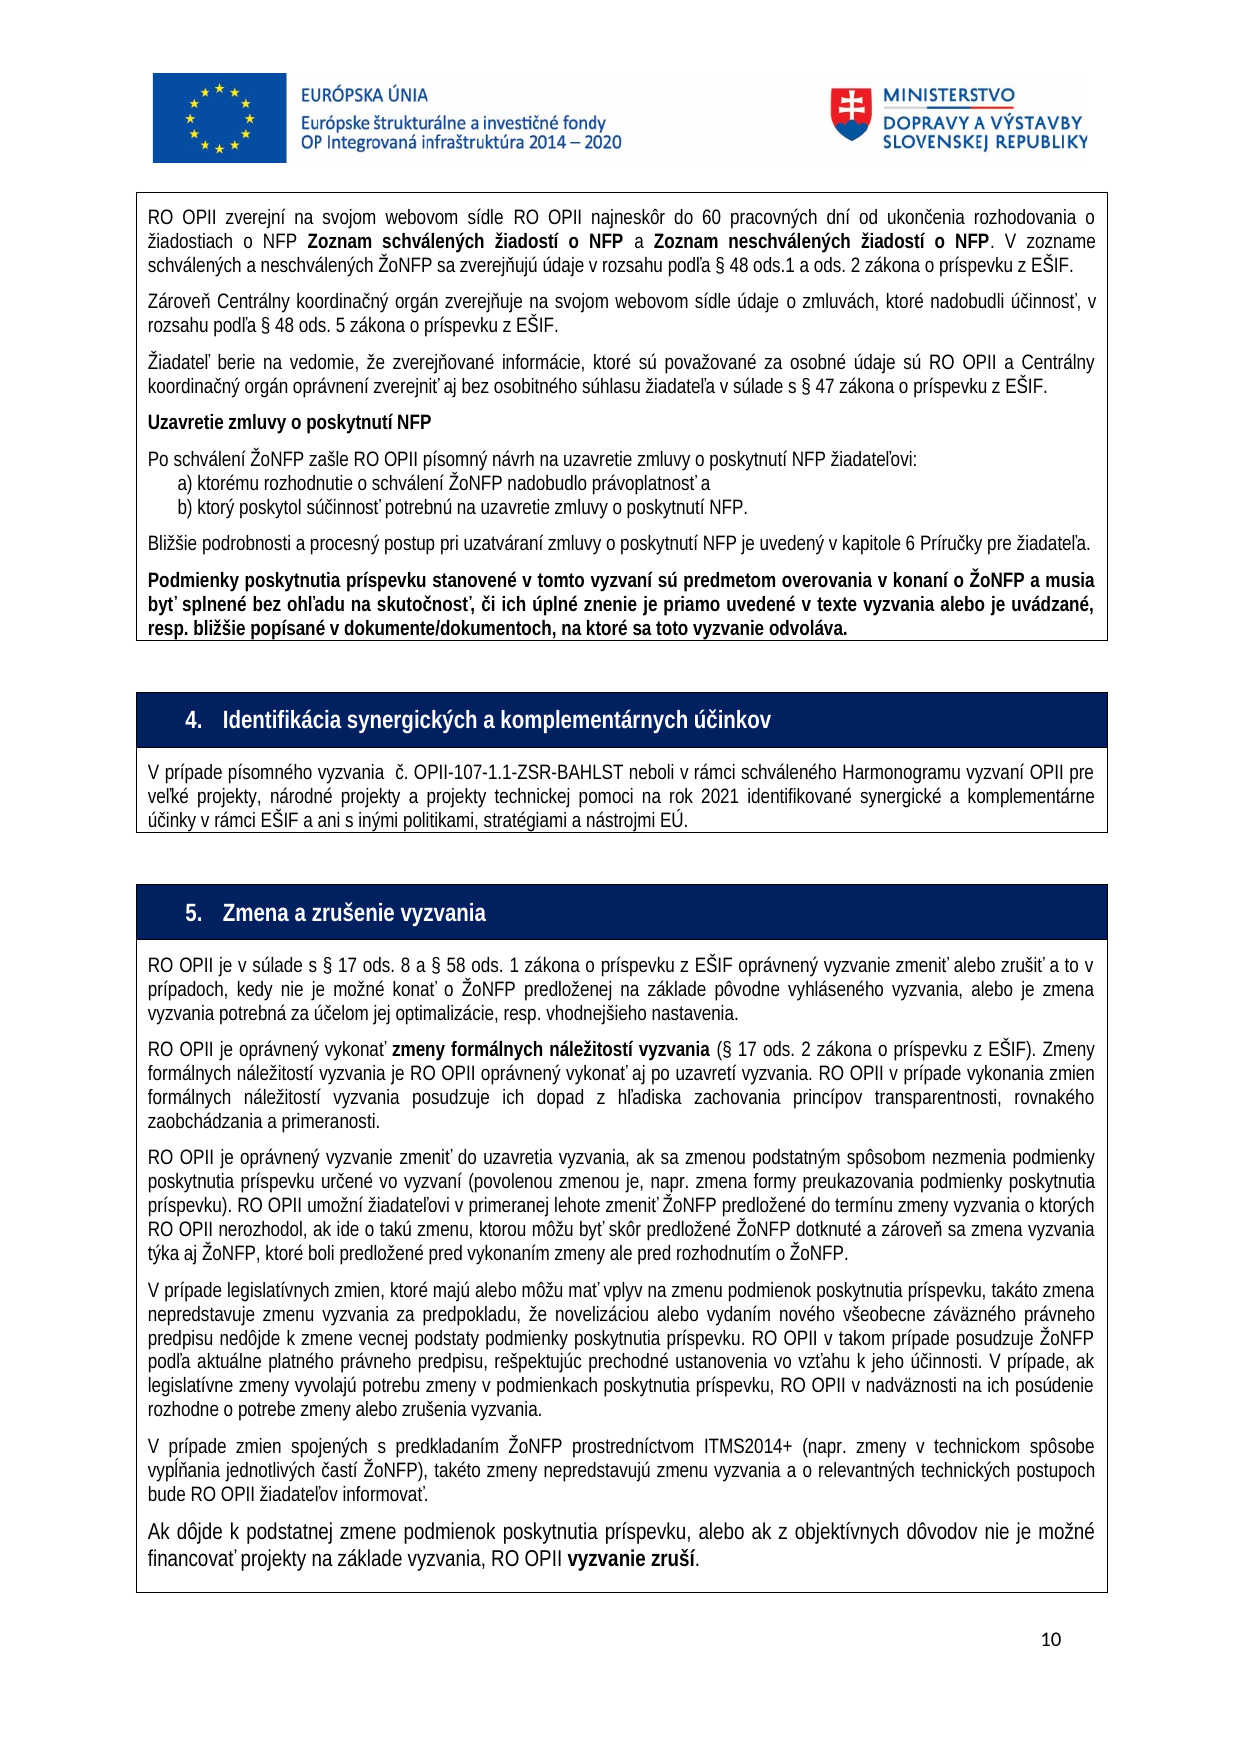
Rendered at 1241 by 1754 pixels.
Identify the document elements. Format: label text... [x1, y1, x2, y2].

table_header Zmena a zrušenie vyzvania [137, 885, 1107, 939]
picture [152, 73, 1088, 163]
table_header Identifikácia synergických a komplementárnych účinkov [137, 693, 1107, 747]
table_cell V prípade písomného vyzvania č. OPII-107-1.1-ZSR-BAHLST neboli v rámci schváleného Harmonogramu vyzvaní OPII pre veľké projekty, národné projekty a projekty technickej pomoci na rok 2021 identifikované synergické a komplementárne účinky v rámci EŠIF a ani s inými politikami, stratégiami a nástrojmi EÚ. [137, 748, 1107, 832]
